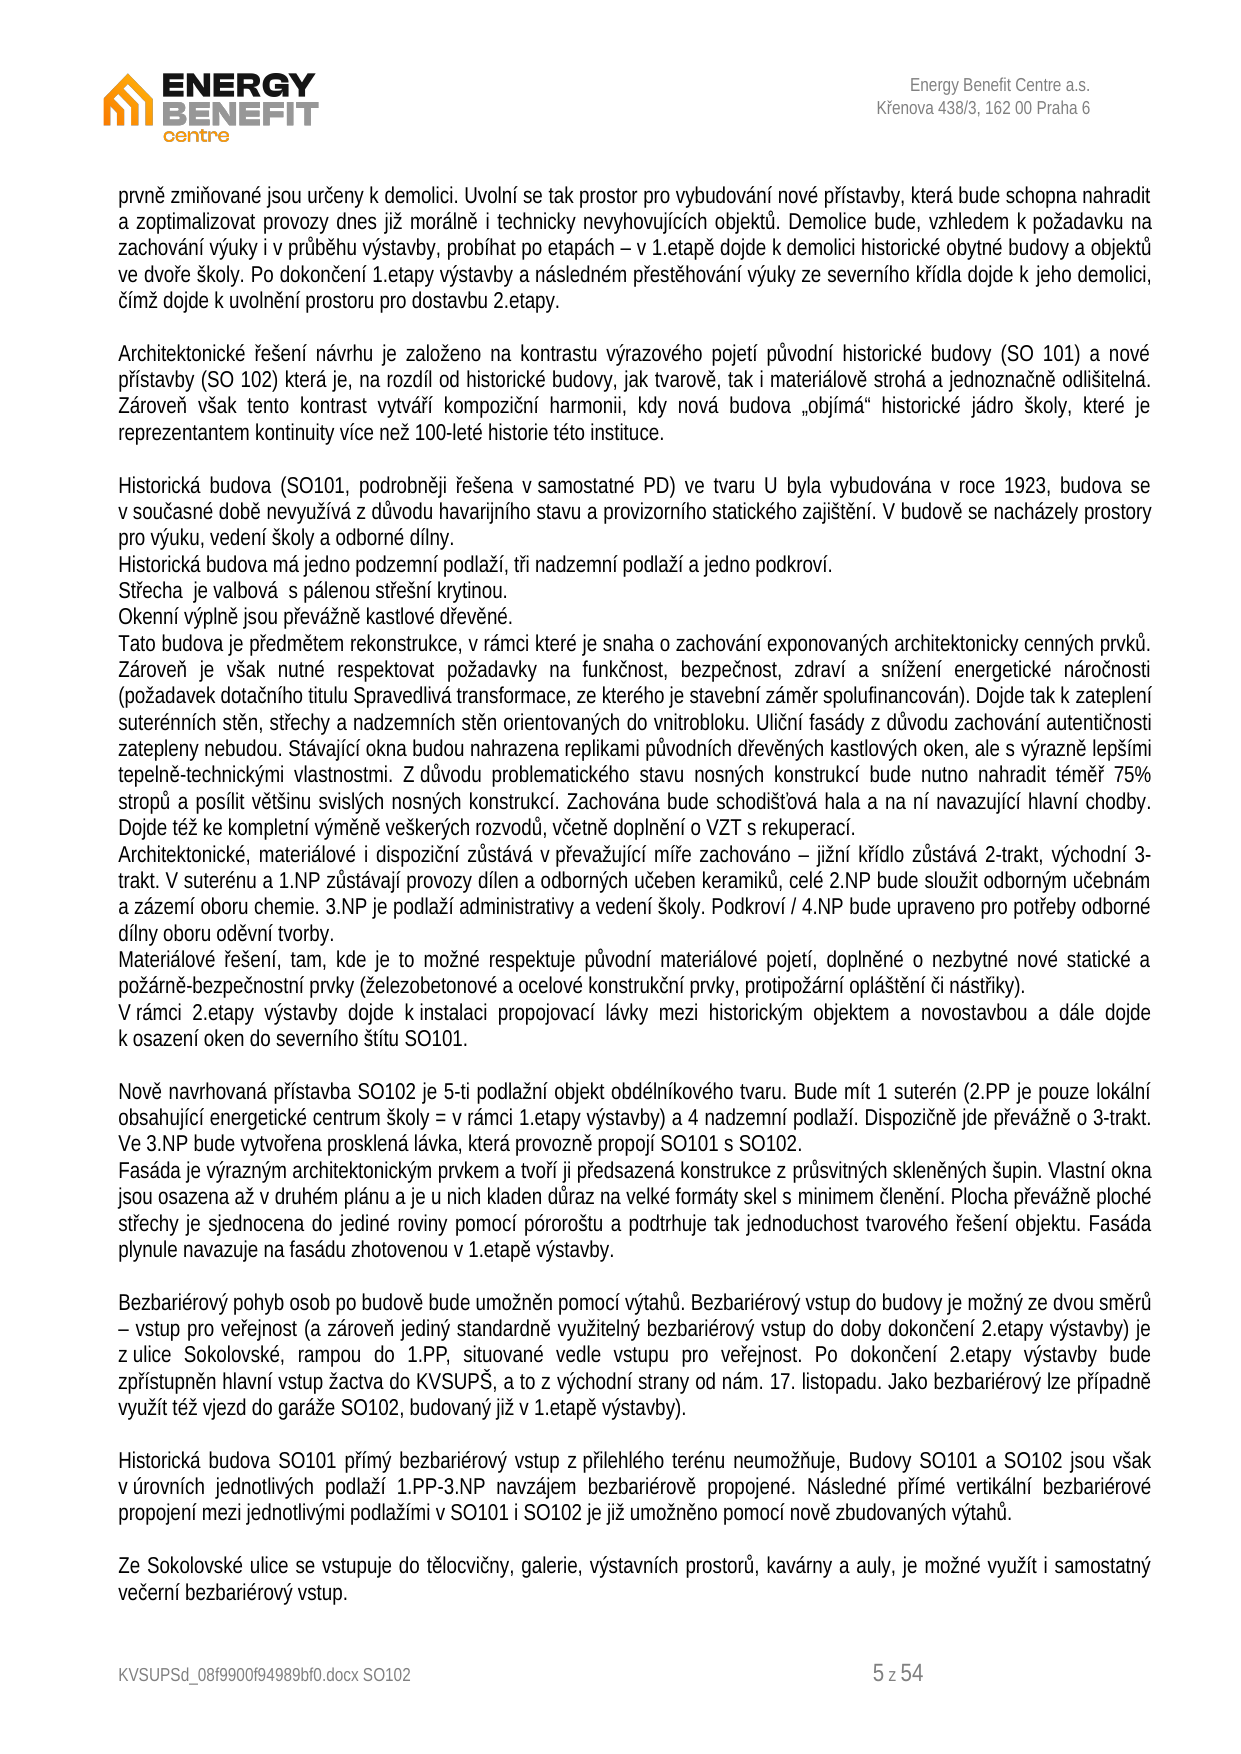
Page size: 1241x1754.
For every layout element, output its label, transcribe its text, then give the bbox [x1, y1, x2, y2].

text V rámci 2.etapy výstavby dojde k instalaci propojovací lávky mezi historickým objektem a novostavbou a dále dojde k osazení oken do severního štítu SO101. [118, 999, 1152, 1051]
text Materiálové řešení, tam, kde je to možné respektuje původní materiálové pojetí, doplněné o nezbytné nové statické a požárně-bezpečnostní prvky (železobetonové a ocelové konstrukční prvky, protipožární opláštění či nástřiky). [118, 946, 1152, 999]
text Střecha je valbová s pálenou střešní krytinou. [118, 577, 1152, 603]
text Okenní výplně jsou převážně kastlové dřevěné. [118, 603, 1152, 630]
text Historická budova má jedno podzemní podlaží, tři nadzemní podlaží a jedno podkroví. [118, 551, 1152, 577]
text Nově navrhovaná přístavba SO102 je 5-ti podlažní objekt obdélníkového tvaru. Bude mít 1 suterén (2.PP je pouze lokální obsahující energetické centrum školy = v rámci 1.etapy výstavby) a 4 nadzemní podlaží. Dispozičně jde převážně o 3-trakt. Ve 3.NP bude vytvořena prosklená lávka, která provozně propojí SO101 s SO102. [118, 1078, 1152, 1157]
text Ze Sokolovské ulice se vstupuje do tělocvičny, galerie, výstavních prostorů, kavárny a auly, je možné využít i samostatný večerní bezbariérový vstup. [118, 1552, 1152, 1605]
picture [103, 73, 319, 142]
text Historická budova (SO101, podrobněji řešena v samostatné PD) ve tvaru U byla vybudována v roce 1923, budova se v současné době nevyužívá z důvodu havarijního stavu a provizorního statického zajištění. V budově se nacházely prostory pro výuku, vedení školy a odborné dílny. [118, 472, 1152, 551]
text Bezbariérový pohyb osob po budově bude umožněn pomocí výtahů. Bezbariérový vstup do budovy je možný ze dvou směrů – vstup pro veřejnost (a zároveň jediný standardně využitelný bezbariérový vstup do doby dokončení 2.etapy výstavby) je z ulice Sokolovské, rampou do 1.PP, situované vedle vstupu pro veřejnost. Po dokončení 2.etapy výstavby bude zpřístupněn hlavní vstup žactva do KVSUPŠ, a to z východní strany od nám. 17. listopadu. Jako bezbariérový lze případně využít též vjezd do garáže SO102, budovaný již v 1.etapě výstavby). [118, 1288, 1152, 1420]
text Fasáda je výrazným architektonickým prvkem a tvoří ji předsazená konstrukce z průsvitných skleněných šupin. Vlastní okna jsou osazena až v druhém plánu a je u nich kladen důraz na velké formáty skel s minimem členění. Plocha převážně ploché střechy je sjednocena do jediné roviny pomocí póroroštu a podtrhuje tak jednoduchost tvarového řešení objektu. Fasáda plynule navazuje na fasádu zhotovenou v 1.etapě výstavby. [118, 1157, 1152, 1262]
text Architektonické, materiálové i dispoziční zůstává v převažující míře zachováno – jižní křídlo zůstává 2-trakt, východní 3-trakt. V suterénu a 1.NP zůstávají provozy dílen a odborných učeben keramiků, celé 2.NP bude sloužit odborným učebnám a zázemí oboru chemie. 3.NP je podlaží administrativy a vedení školy. Podkroví / 4.NP bude upraveno pro potřeby odborné dílny oboru oděvní tvorby. [118, 841, 1152, 946]
text Architektonické řešení návrhu je založeno na kontrastu výrazového pojetí původní historické budovy (SO 101) a nové přístavby (SO 102) která je, na rozdíl od historické budovy, jak tvarově, tak i materiálově strohá a jednoznačně odlišitelná. Zároveň však tento kontrast vytváří kompoziční harmonii, kdy nová budova „objímá“ historické jádro školy, které je reprezentantem kontinuity více než 100-leté historie této instituce. [118, 340, 1152, 445]
text Historická budova SO101 přímý bezbariérový vstup z přilehlého terénu neumožňuje, Budovy SO101 a SO102 jsou však v úrovních jednotlivých podlaží 1.PP-3.NP navzájem bezbariérově propojené. Následné přímé vertikální bezbariérové propojení mezi jednotlivými podlažími v SO101 i SO102 je již umožněno pomocí nově zbudovaných výtahů. [118, 1447, 1152, 1526]
text Tato budova je předmětem rekonstrukce, v rámci které je snaha o zachování exponovaných architektonicky cenných prvků. Zároveň je však nutné respektovat požadavky na funkčnost, bezpečnost, zdraví a snížení energetické náročnosti (požadavek dotačního titulu Spravedlivá transformace, ze kterého je stavební záměr spolufinancován). Dojde tak k zateplení suterénních stěn, střechy a nadzemních stěn orientovaných do vnitrobloku. Uliční fasády z důvodu zachování autentičnosti zatepleny nebudou. Stávající okna budou nahrazena replikami původních dřevěných kastlových oken, ale s výrazně lepšími tepelně-technickými vlastnostmi. Z důvodu problematického stavu nosných konstrukcí bude nutno nahradit téměř 75% stropů a posílit většinu svislých nosných konstrukcí. Zachována bude schodišťová hala a na ní navazující hlavní chodby. Dojde též ke kompletní výměně veškerých rozvodů, včetně doplnění o VZT s rekuperací. [118, 630, 1152, 841]
